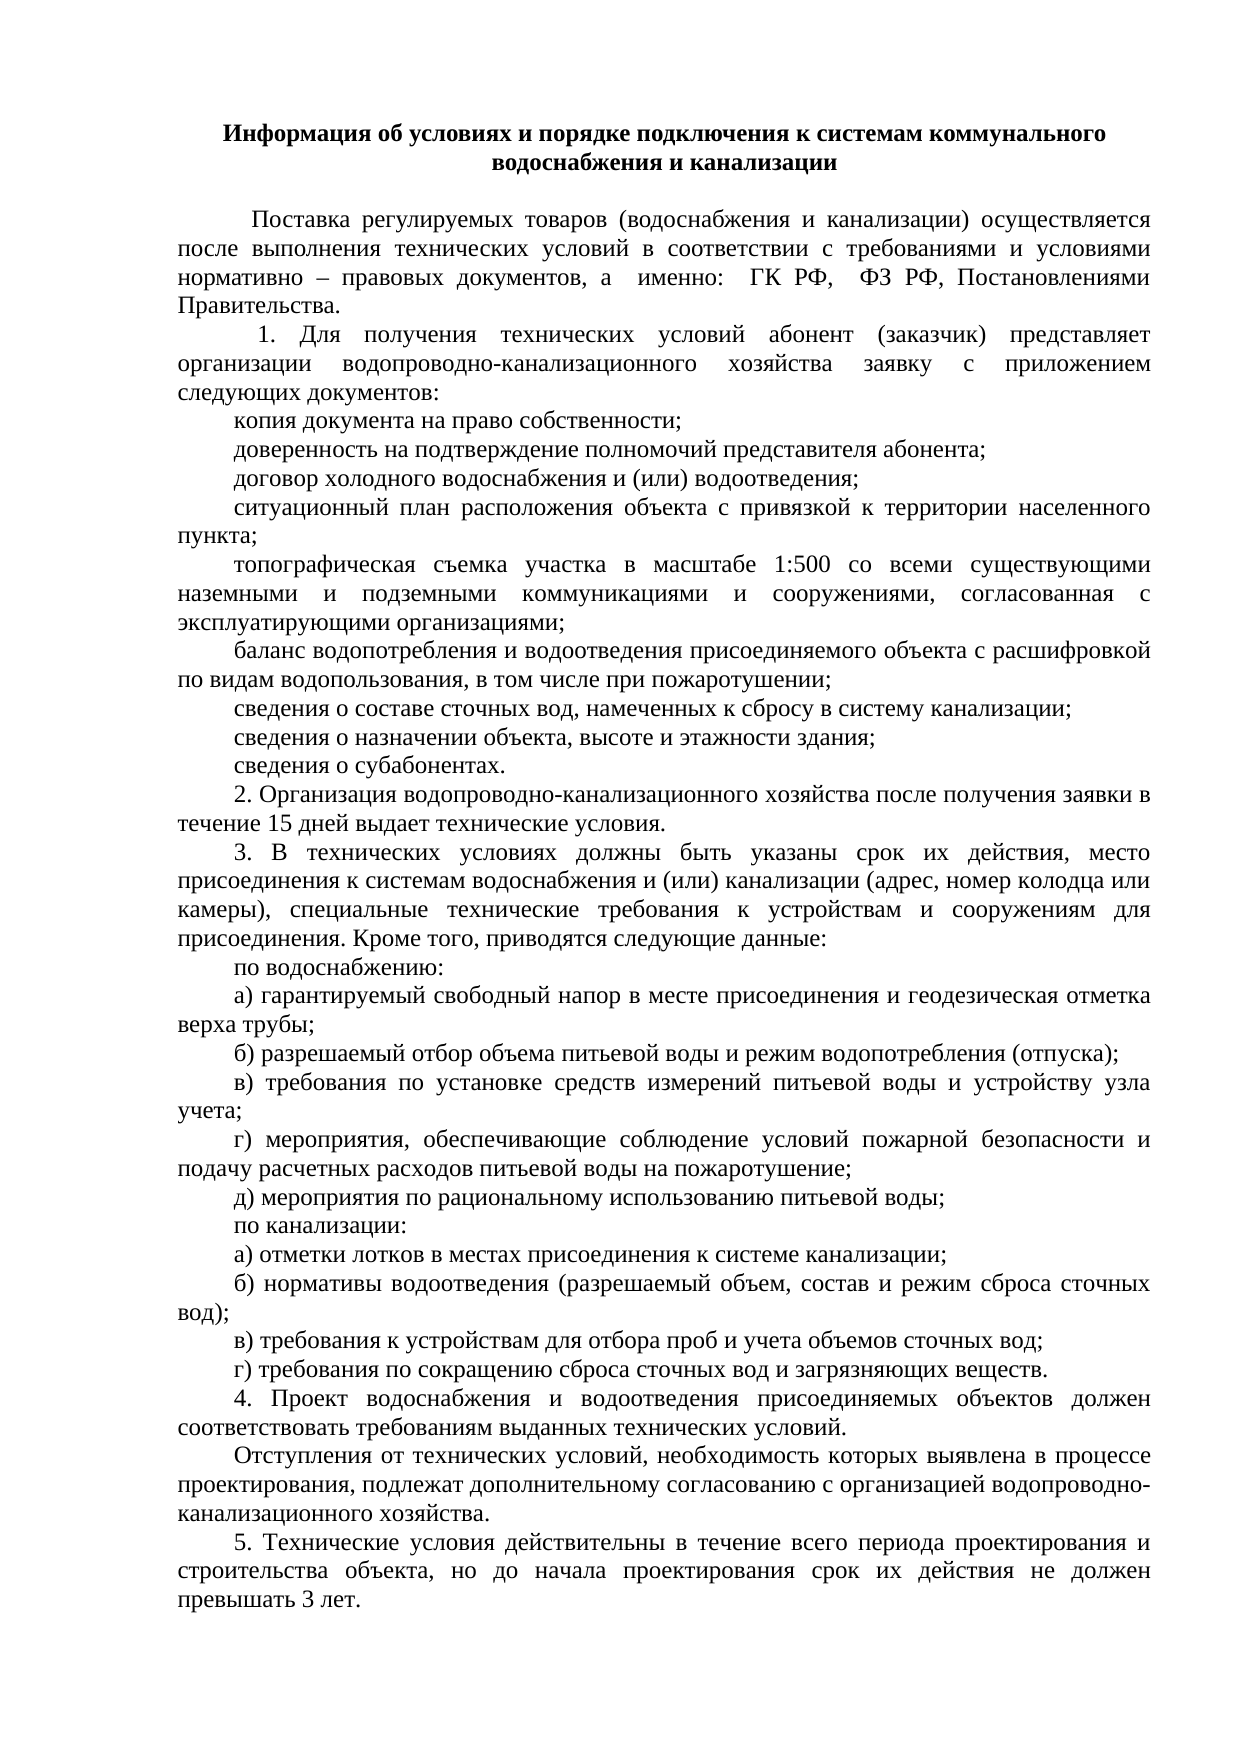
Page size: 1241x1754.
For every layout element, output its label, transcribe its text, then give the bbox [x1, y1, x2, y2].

text Информация об условиях и порядке подключения к системам коммунального водоснабжения и канализации [177, 118, 1152, 176]
text а) отметки лотков в местах присоединения к системе канализации; [177, 1239, 1152, 1268]
text топографическая съемка участка в масштабе 1:500 со всеми существующими наземными и подземными коммуникациями и сооружениями, согласованная с эксплуатирующими организациями; [177, 549, 1152, 636]
text сведения о составе сточных вод, намеченных к сбросу в систему канализации; [177, 693, 1152, 722]
text б) разрешаемый отбор объема питьевой воды и режим водопотребления (отпуска); [177, 1038, 1152, 1067]
text Отступления от технических условий, необходимость которых выявлена в процессе проектирования, подлежат дополнительному согласованию с организацией водопроводно-канализационного хозяйства. [177, 1441, 1152, 1527]
text г) мероприятия, обеспечивающие соблюдение условий пожарной безопасности и подачу расчетных расходов питьевой воды на пожаротушение; [177, 1124, 1152, 1182]
text в) требования по установке средств измерений питьевой воды и устройству узла учета; [177, 1067, 1152, 1124]
text 2. Организация водопроводно-канализационного хозяйства после получения заявки в течение 15 дней выдает технические условия. [177, 779, 1152, 837]
text а) гарантируемый свободный напор в месте присоединения и геодезическая отметка верха трубы; [177, 981, 1152, 1038]
text сведения о субабонентах. [177, 751, 1152, 779]
text в) требования к устройствам для отбора проб и учета объемов сточных вод; [177, 1326, 1152, 1354]
text по водоснабжению: [177, 952, 1152, 981]
text 3. В технических условиях должны быть указаны срок их действия, место присоединения к системам водоснабжения и (или) канализации (адрес, номер колодца или камеры), специальные технические требования к устройствам и сооружениям для присоединения. Кроме того, приводятся следующие данные: [177, 837, 1152, 952]
text сведения о назначении объекта, высоте и этажности здания; [177, 722, 1152, 751]
text б) нормативы водоотведения (разрешаемый объем, состав и режим сброса сточных вод); [177, 1268, 1152, 1326]
text 4. Проект водоснабжения и водоотведения присоединяемых объектов должен соответствовать требованиям выданных технических условий. [177, 1383, 1152, 1441]
text 1. Для получения технических условий абонент (заказчик) представляет организации водопроводно-канализационного хозяйства заявку с приложением следующих документов: [177, 319, 1152, 406]
text 5. Технические условия действительны в течение всего периода проектирования и строительства объекта, но до начала проектирования срок их действия не должен превышать 3 лет. [177, 1527, 1152, 1613]
text ситуационный план расположения объекта с привязкой к территории населенного пункта; [177, 492, 1152, 549]
text копия документа на право собственности; [177, 406, 1152, 434]
text по канализации: [177, 1211, 1152, 1239]
text д) мероприятия по рациональному использованию питьевой воды; [177, 1182, 1152, 1211]
text договор холодного водоснабжения и (или) водоотведения; [177, 463, 1152, 492]
text Поставка регулируемых товаров (водоснабжения и канализации) осуществляется после выполнения технических условий в соответствии с требованиями и условиями нормативно – правовых документов, а именно: ГК РФ, ФЗ РФ, Постановлениями Правительства. [177, 204, 1152, 319]
text г) требования по сокращению сброса сточных вод и загрязняющих веществ. [177, 1354, 1152, 1383]
text баланс водопотребления и водоотведения присоединяемого объекта с расшифровкой по видам водопользования, в том числе при пожаротушении; [177, 636, 1152, 693]
text доверенность на подтверждение полномочий представителя абонента; [177, 434, 1152, 463]
